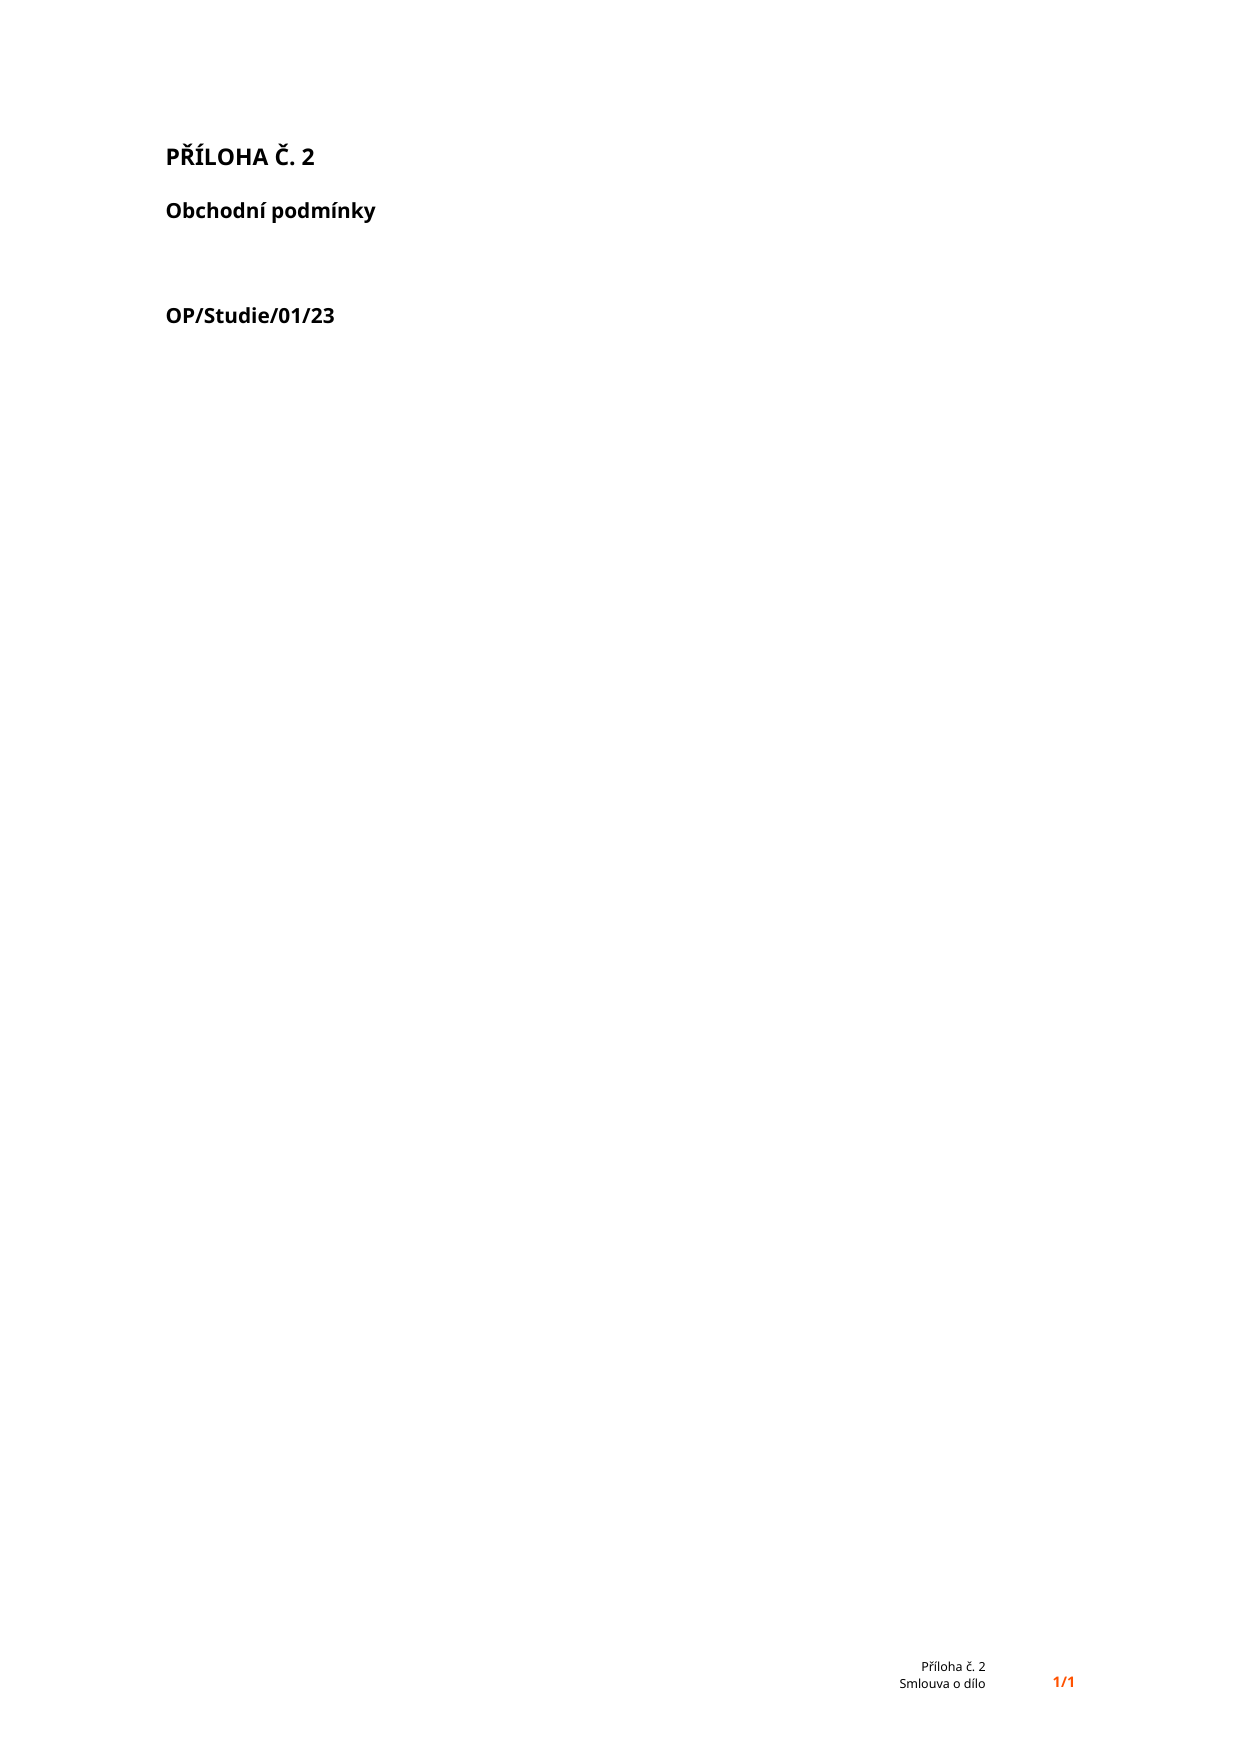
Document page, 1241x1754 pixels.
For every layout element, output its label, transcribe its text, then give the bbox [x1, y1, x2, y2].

text OP/Studie/01/23 [165, 301, 1075, 329]
text Obchodní podmínky [165, 197, 1075, 225]
text Příloha č. 2 [165, 141, 1075, 173]
